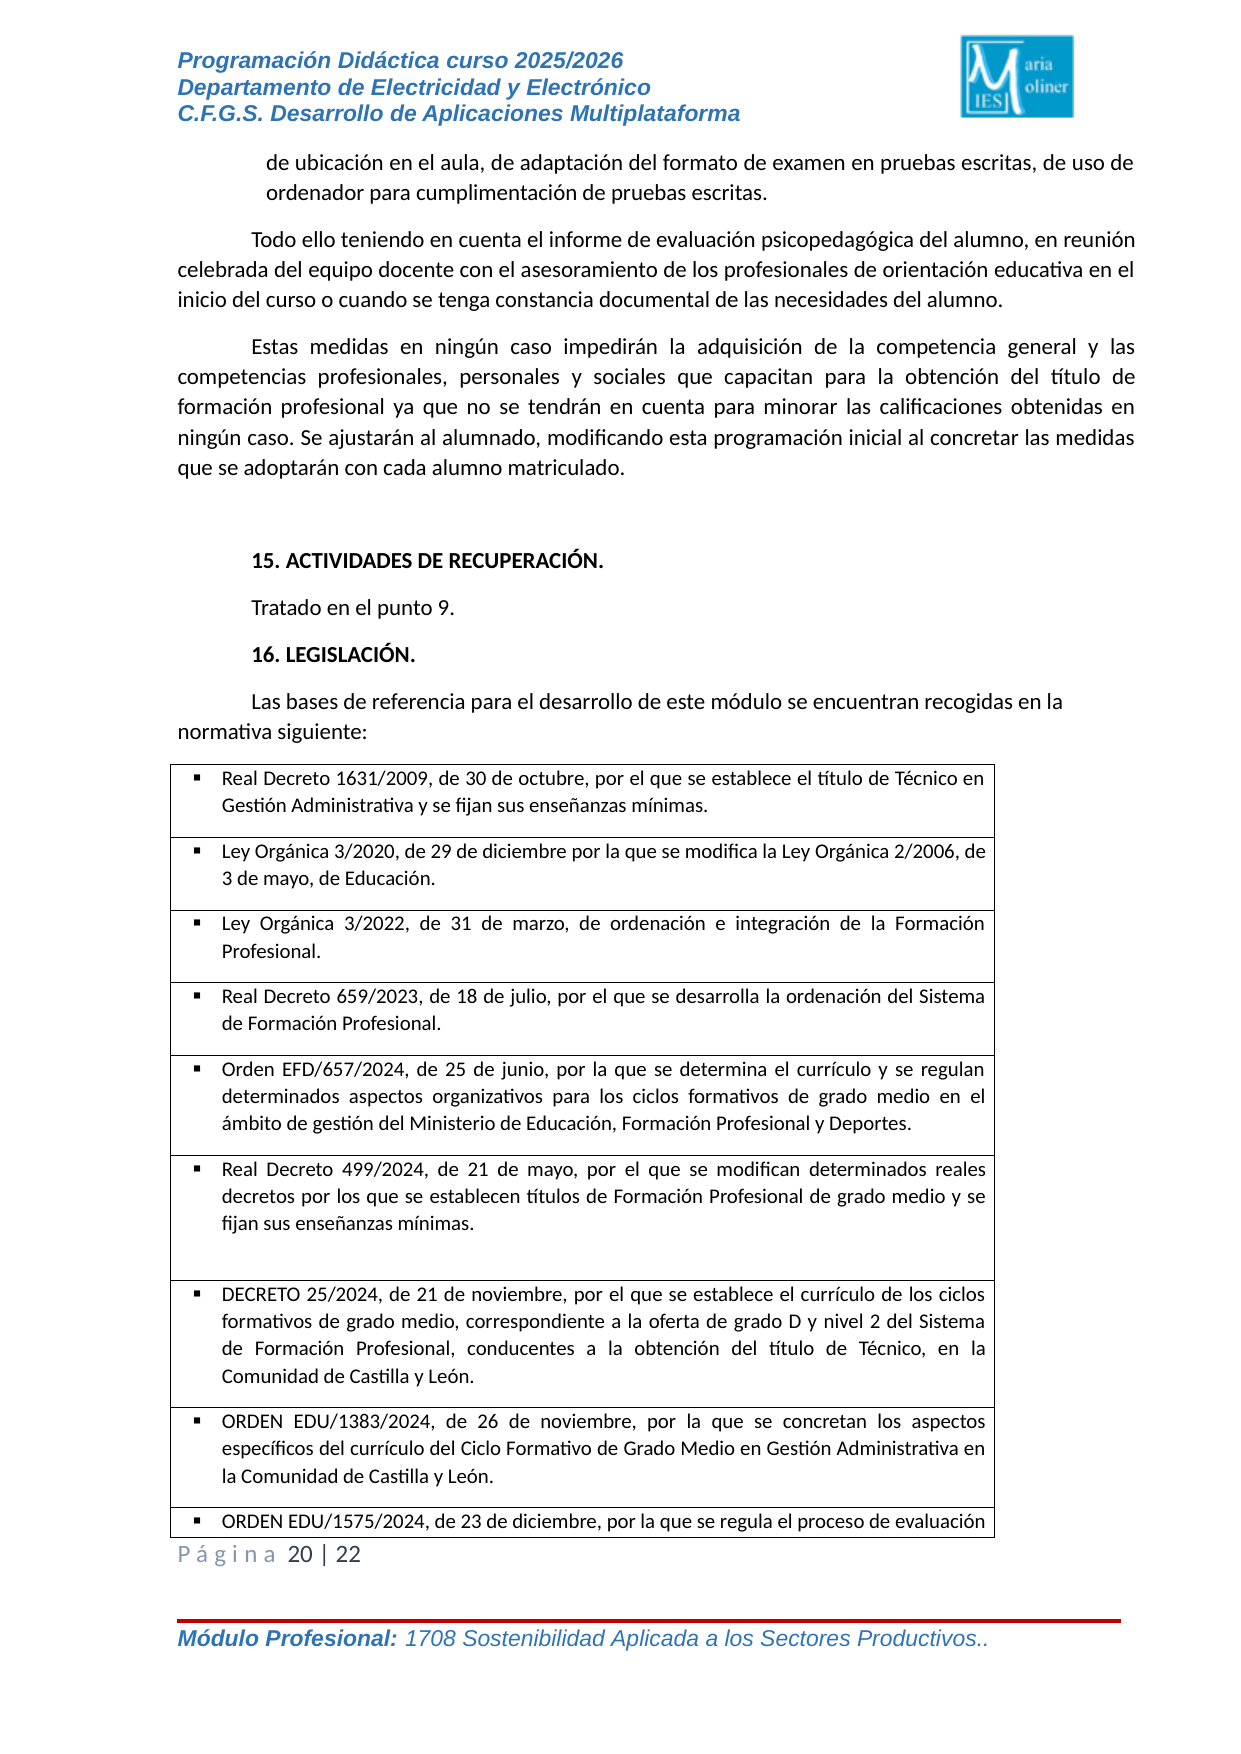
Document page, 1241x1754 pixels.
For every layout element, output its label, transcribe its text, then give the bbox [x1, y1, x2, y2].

text Las bases de referencia para el desarrollo de este módulo se encuentran recogidas en la normativa siguiente: [177, 687, 1137, 745]
text 15. ACTIVIDADES DE RECUPERACIÓN. [177, 547, 1137, 574]
table_cell Orden EFD/657/2024, de 25 de junio, por la que se determina el currículo y se regulan determinados aspectos organizativos para los ciclos formativos de grado medio en el ámbito de gestión del Ministerio de Educación, Formación Profesional y Deportes. [171, 1056, 994, 1155]
table_cell DECRETO 25/2024, de 21 de noviembre, por el que se establece el currículo de los ciclos formativos de grado medio, correspondiente a la oferta de grado D y nivel 2 del Sistema de Formación Profesional, conducentes a la obtención del título de Técnico, en la Comunidad de Castilla y León. [171, 1281, 994, 1407]
text Tratado en el punto 9. [177, 593, 1137, 621]
table_cell Real Decreto 499/2024, de 21 de mayo, por el que se modifican determinados reales decretos por los que se establecen títulos de Formación Profesional de grado medio y se fijan sus enseñanzas mínimas. [171, 1156, 994, 1280]
text 16. LEGISLACIÓN. [177, 640, 1137, 668]
table_header Real Decreto 1631/2009, de 30 de octubre, por el que se establece el título de Técnico en Gestión Administrativa y se fijan sus enseñanzas mínimas. [171, 765, 994, 837]
picture [940, 29, 1100, 135]
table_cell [171, 1508, 994, 1537]
table_cell Real Decreto 659/2023, de 18 de julio, por el que se desarrolla la ordenación del Sistema de Formación Profesional. [171, 983, 994, 1055]
table_cell ORDEN EDU/1383/2024, de 26 de noviembre, por la que se concretan los aspectos específicos del currículo del Ciclo Formativo de Grado Medio en Gestión Administrativa en la Comunidad de Castilla y León. [171, 1408, 994, 1507]
text Todo ello teniendo en cuenta el informe de evaluación psicopedagógica del alumno, en reunión celebrada del equipo docente con el asesoramiento de los profesionales de orientación educativa en el inicio del curso o cuando se tenga constancia documental de las necesidades del alumno. [177, 225, 1137, 313]
table_cell Ley Orgánica 3/2020, de 29 de diciembre por la que se modifica la Ley Orgánica 2/2006, de 3 de mayo, de Educación. [171, 838, 994, 909]
table_cell Ley Orgánica 3/2022, de 31 de marzo, de ordenación e integración de la Formación Profesional. [171, 911, 994, 982]
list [207, 148, 1137, 206]
text Estas medidas en ningún caso impedirán la adquisición de la competencia general y las competencias profesionales, personales y sociales que capacitan para la obtención del título de formación profesional ya que no se tendrán en cuenta para minorar las calificaciones obtenidas en ningún caso. Se ajustarán al alumnado, modificando esta programación inicial al concretar las medidas que se adoptarán con cada alumno matriculado. [177, 332, 1137, 481]
